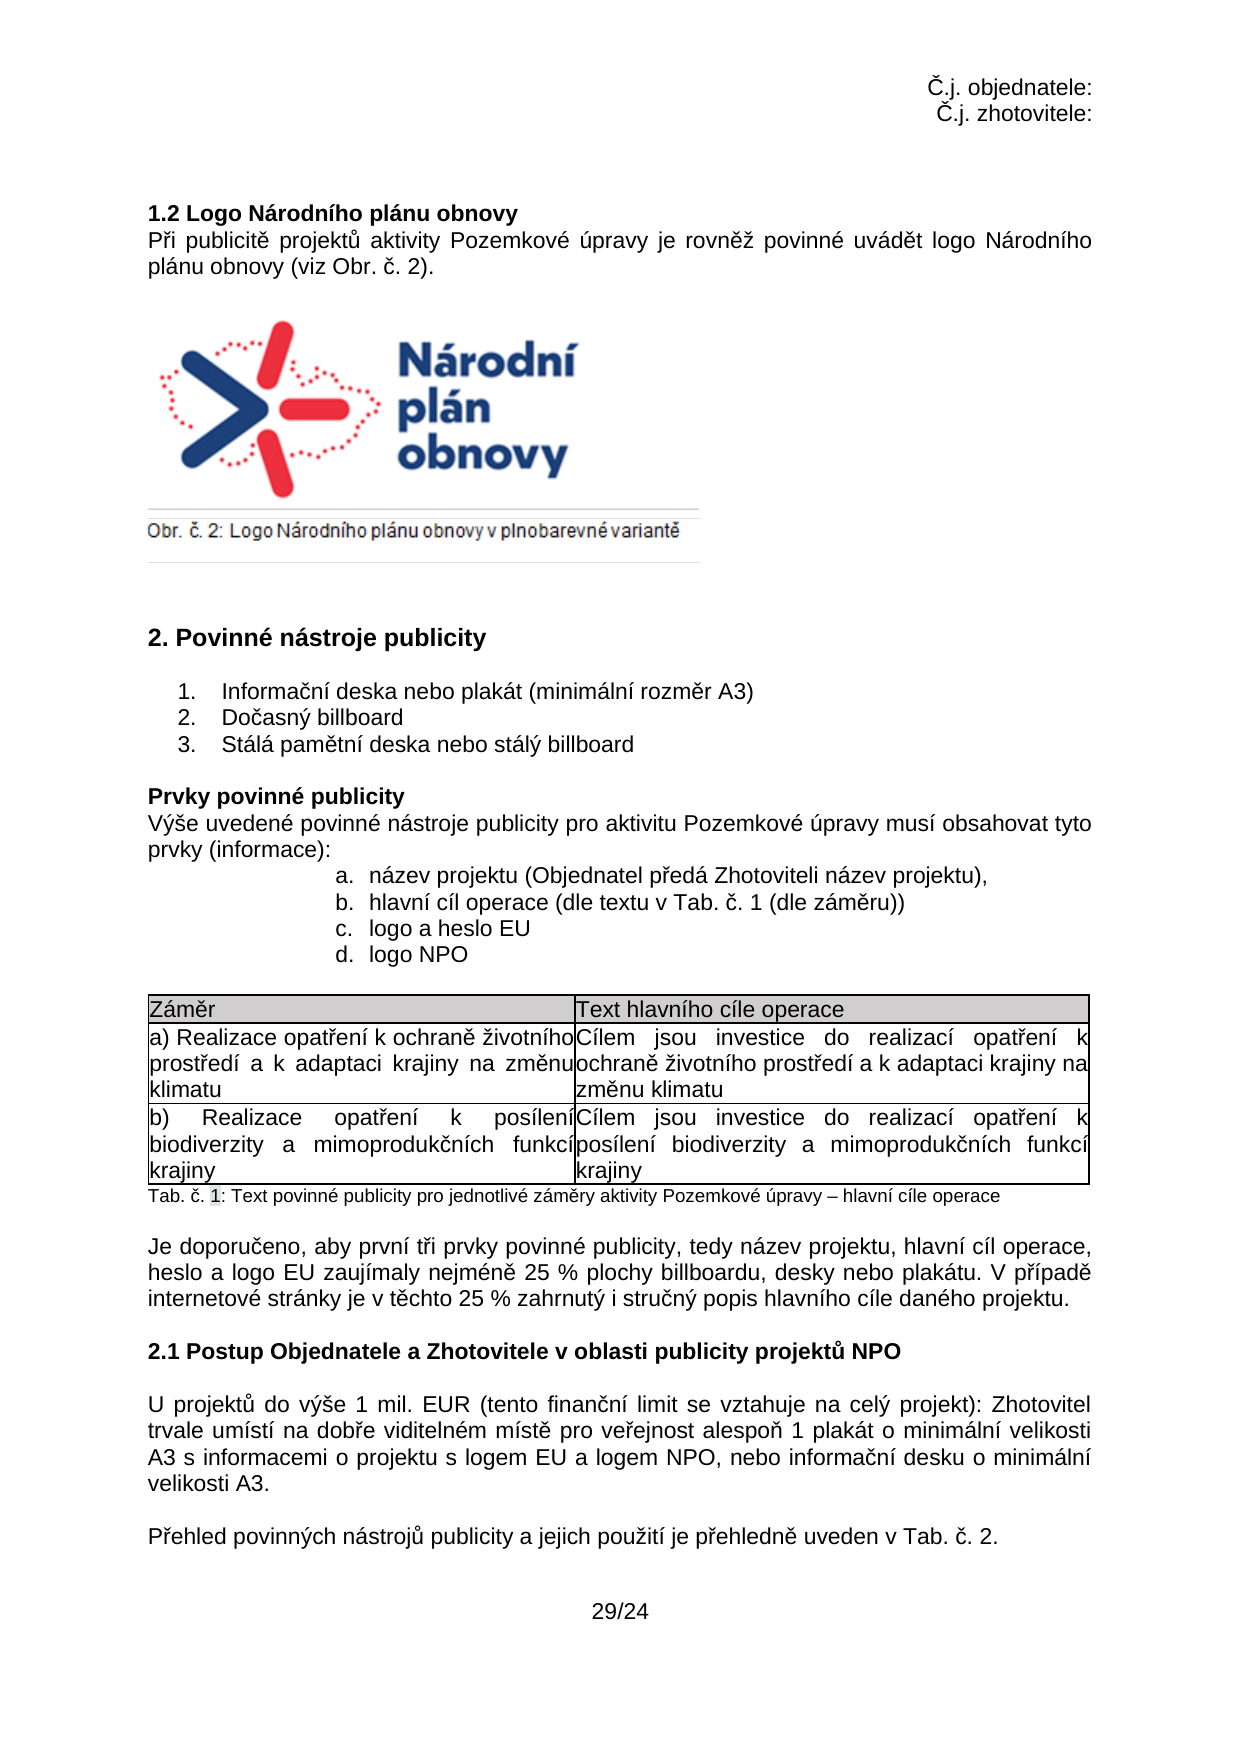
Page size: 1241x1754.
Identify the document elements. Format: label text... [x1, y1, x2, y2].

list Dočasný billboard [177, 704, 1093, 731]
list Stálá pamětní deska nebo stálý billboard [177, 731, 1093, 757]
list logo a heslo EU [335, 915, 1093, 941]
text Přehled povinných nástrojů publicity a jejich použití je přehledně uveden v Tab. č. 2. [148, 1523, 1093, 1549]
table_cell Cílem jsou investice do realizací opatření k ochraně životního prostředí a k adaptaci krajiny na změnu klimatu [576, 1024, 1088, 1103]
list Informační deska nebo plakát (minimální rozměr A3) [177, 678, 1093, 704]
table_cell Cílem jsou investice do realizací opatření k posílení biodiverzity a mimoprodukčních funkcí krajiny [576, 1104, 1088, 1183]
text 1.2 Logo Národního plánu obnovy [148, 200, 1093, 227]
text Je doporučeno, aby první tři prvky povinné publicity, tedy název projektu, hlavní cíl operace, heslo a logo EU zaujímaly nejméně 25 % plochy billboardu, desky nebo plakátu. V případě internetové stránky je v těchto 25 % zahrnutý i stručný popis hlavního cíle daného projektu. [148, 1233, 1093, 1312]
table_header Záměr [149, 996, 574, 1022]
text U projektů do výše 1 mil. EUR (tento finanční limit se vztahuje na celý projekt): Zhotovitel trvale umístí na dobře viditelném místě pro veřejnost alespoň 1 plakát o minimální velikosti A3 s informacemi o projektu s logem EU a logem NPO, nebo informační desku o minimální velikosti A3. [148, 1391, 1093, 1496]
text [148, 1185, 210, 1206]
text 2.1 Postup Objednatele a Zhotovitele v oblasti publicity projektů NPO [148, 1338, 1093, 1364]
text Při publicitě projektů aktivity Pozemkové úpravy je rovněž povinné uvádět logo Národního plánu obnovy (viz Obr. č. 2). [148, 227, 1093, 279]
table_cell b) Realizace opatření k posílení biodiverzity a mimoprodukčních funkcí krajiny [149, 1104, 574, 1183]
list hlavní cíl operace (dle textu v Tab. č. 1 (dle záměru)) [335, 889, 1093, 915]
text Tab. č. 1: Text povinné publicity pro jednotlivé záměry aktivity Pozemkové úpravy – hlavní cíle operace [221, 1185, 1093, 1206]
picture [147, 305, 704, 566]
text Prvky povinné publicity [148, 783, 1093, 809]
table_header Text hlavního cíle operace [576, 996, 1088, 1022]
list logo NPO [335, 941, 1093, 968]
list název projektu (Objednatel předá Zhotoviteli název projektu), [335, 862, 1093, 889]
text Výše uvedené povinné nástroje publicity pro aktivitu Pozemkové úpravy musí obsahovat tyto prvky (informace): [148, 809, 1093, 862]
table_cell a) Realizace opatření k ochraně životního prostředí a k adaptaci krajiny na změnu klimatu [149, 1024, 574, 1103]
text 2. Povinné nástroje publicity [148, 623, 1093, 651]
